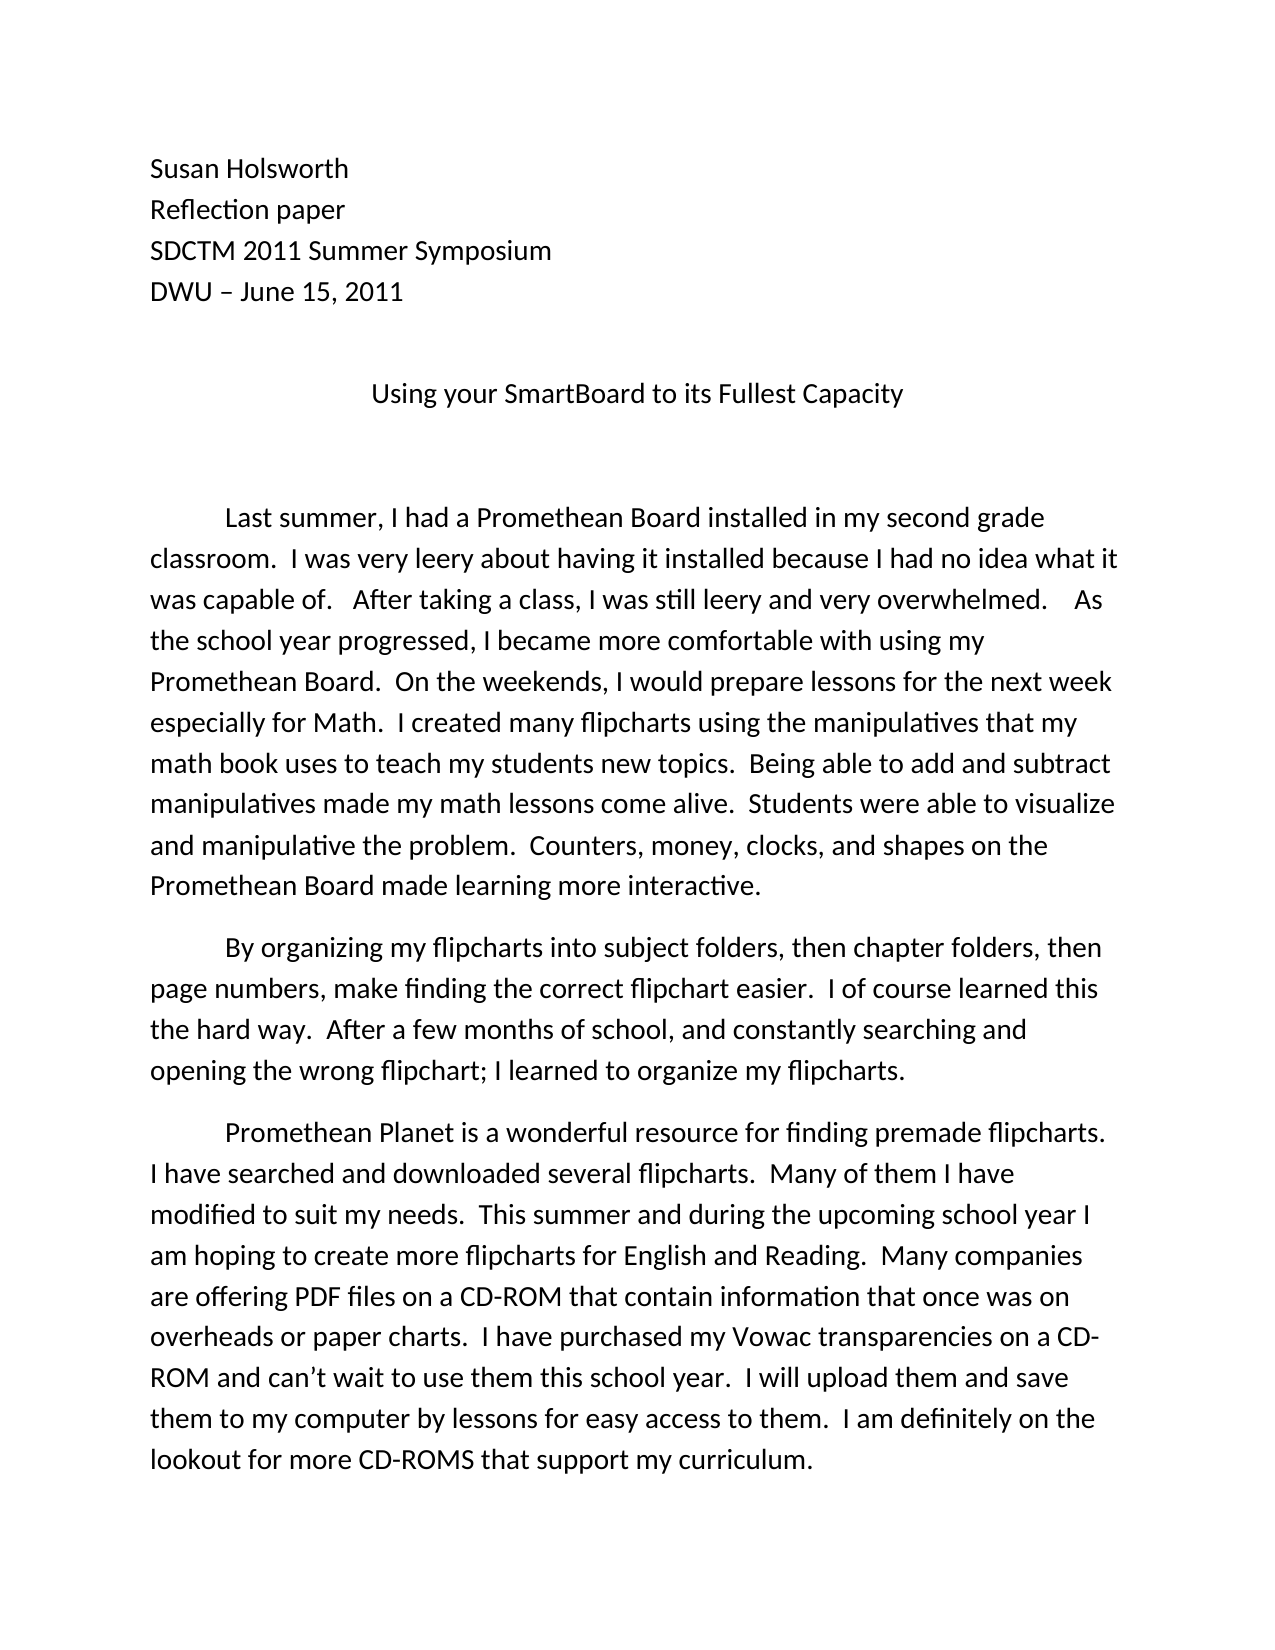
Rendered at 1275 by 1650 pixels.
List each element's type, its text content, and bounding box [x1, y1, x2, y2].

text By organizing my flipcharts into subject folders, then chapter folders, then page numbers, make finding the correct flipchart easier. I of course learned this the hard way. After a few months of school, and constantly searching and opening the wrong flipchart; I learned to organize my flipcharts. [150, 929, 1125, 1088]
text Susan Holsworth Reflection paper SDCTM 2011 Summer Symposium DWU – June 15, 2011 [150, 150, 1125, 308]
text Promethean Planet is a wonderful resource for finding premade flipcharts. I have searched and downloaded several flipcharts. Many of them I have modified to suit my needs. This summer and during the upcoming school year I am hoping to create more flipcharts for English and Reading. Many companies are offering PDF files on a CD-ROM that contain information that once was on overheads or paper charts. I have purchased my Vowac transparencies on a CD-ROM and can’t wait to use them this school year. I will upload them and save them to my computer by lessons for easy access to them. I am definitely on the lookout for more CD-ROMS that support my curriculum. [150, 1114, 1125, 1477]
text Last summer, I had a Promethean Board installed in my second grade classroom. I was very leery about having it installed because I had no idea what it was capable of. After taking a class, I was still leery and very overwhelmed. As the school year progressed, I became more comfortable with using my Promethean Board. On the weekends, I would prepare lessons for the next week especially for Math. I created many flipcharts using the manipulatives that my math book uses to teach my students new topics. Being able to add and subtract manipulatives made my math lessons come alive. Students were able to visualize and manipulative the problem. Counters, money, clocks, and shapes on the Promethean Board made learning more interactive. [150, 499, 1125, 903]
text Using your SmartBoard to its Fullest Capacity [150, 334, 1125, 411]
